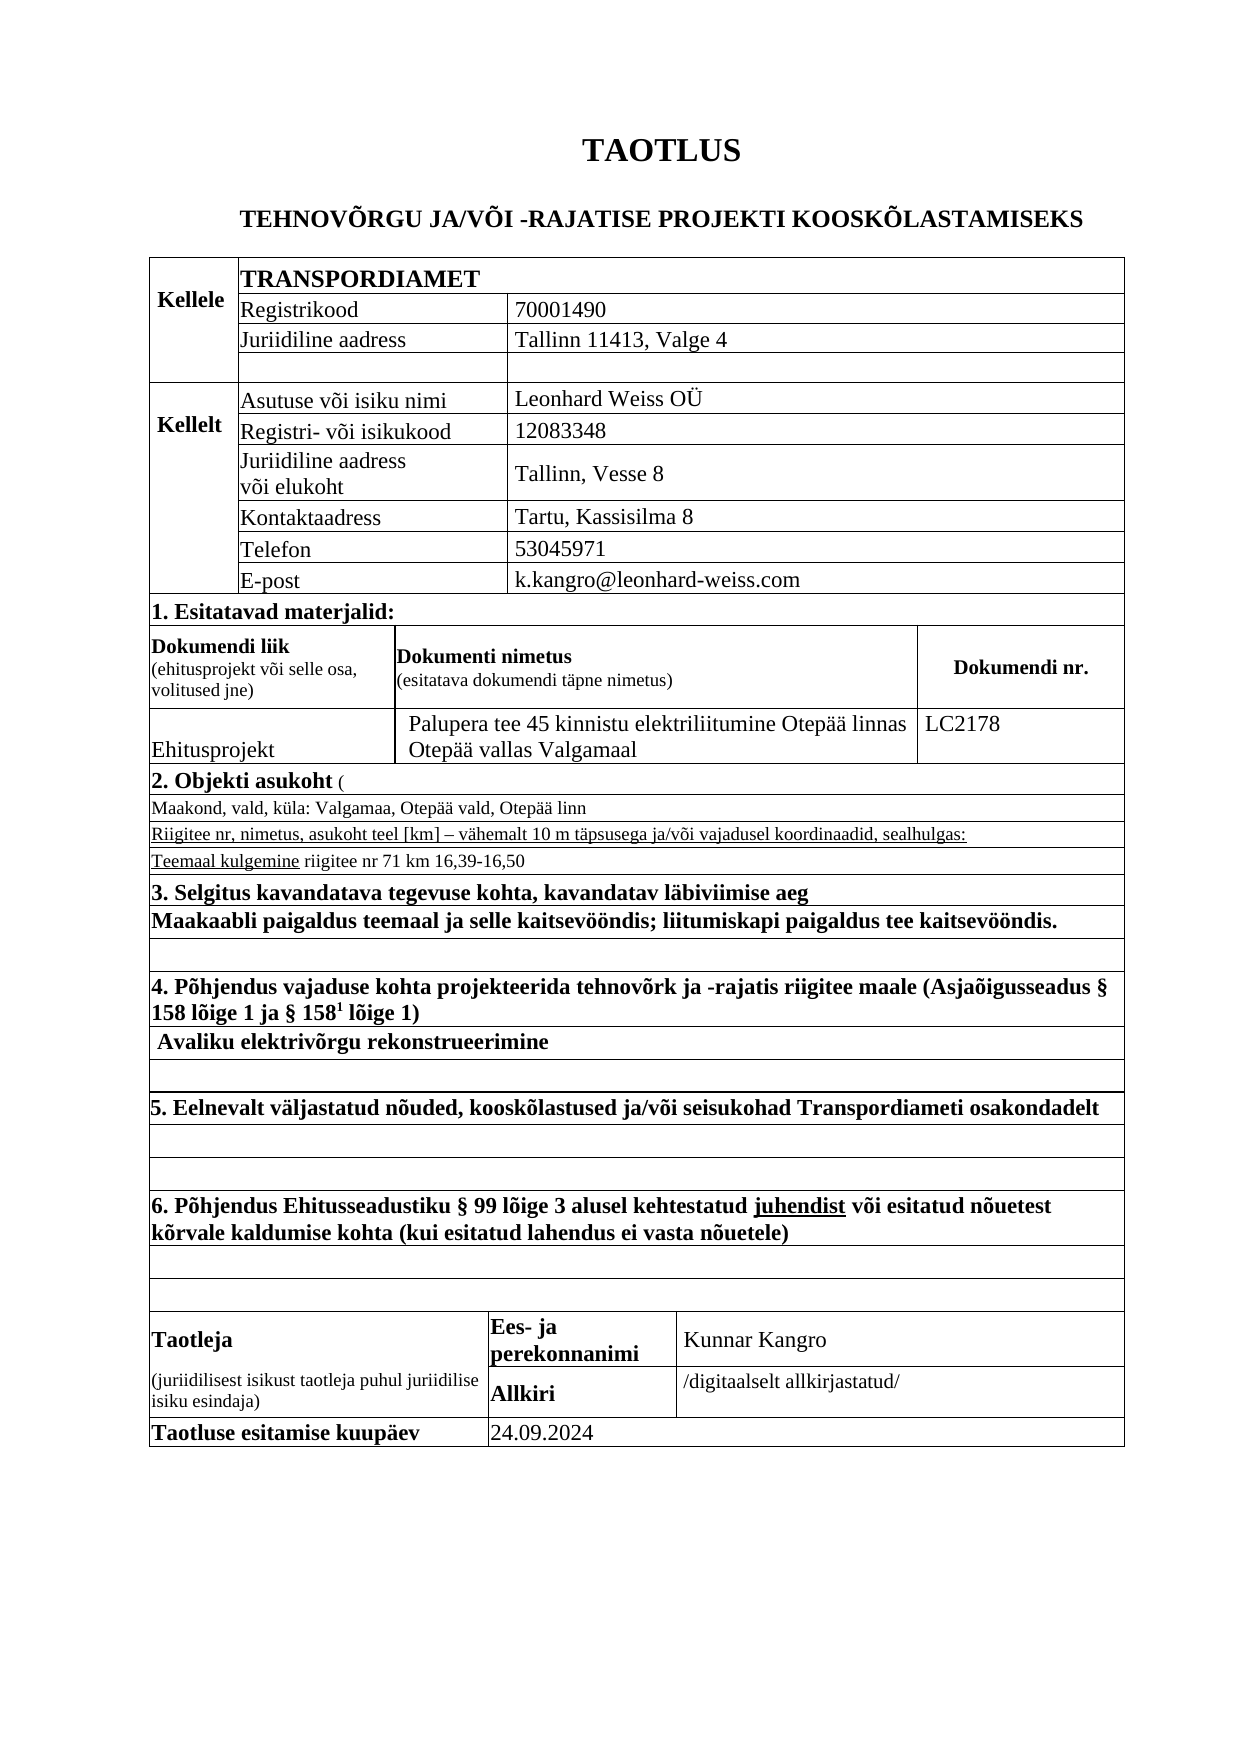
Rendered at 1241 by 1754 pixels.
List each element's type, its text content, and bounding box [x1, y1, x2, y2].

table_cell Taotluse esitamise kuupäev [150, 1418, 488, 1446]
table_cell k.kangro@leonhard-weiss.com [508, 563, 1124, 593]
table_cell (juriidilisest isikust taotleja puhul juriidilise isiku esindaja) [150, 1366, 488, 1417]
table_cell [150, 1279, 1124, 1311]
table_cell 4. Põhjendus vajaduse kohta projekteerida tehnovõrk ja -rajatis riigitee maale (Asjaõigusseadus § 158 lõige 1 ja § 1581 lõige 1) [150, 972, 1124, 1026]
table_cell 2. Objekti asukoht ( [150, 764, 1124, 794]
table_cell [150, 1246, 1124, 1278]
table_cell Ees- ja perekonnanimi [489, 1312, 676, 1366]
table_cell Juriidiline aadress või elukoht [239, 445, 507, 499]
table_cell [508, 353, 1124, 382]
table_cell Kunnar Kangro [677, 1312, 1124, 1366]
table_cell Juriidiline aadress [239, 324, 507, 352]
table_cell 1. Esitatavad materjalid: [150, 594, 1124, 624]
table_cell Palupera tee 45 kinnistu elektriliitumine Otepää linnas Otepää vallas Valgamaal [396, 709, 917, 763]
table_cell /digitaalselt allkirjastatud/ [677, 1367, 1124, 1417]
table_cell LC2178 [918, 709, 1124, 763]
table_cell Teemaal kulgemine riigitee nr 71 km 16,39-16,50 [150, 848, 1124, 874]
table_cell Leonhard Weiss OÜ [508, 383, 1124, 413]
table_cell 70001490 [508, 294, 1124, 322]
table_cell 5. Eelnevalt väljastatud nõuded, kooskõlastused ja/või seisukohad Transpordiameti osakondadelt [150, 1093, 1124, 1124]
table_cell [150, 939, 1124, 971]
table_cell Tallinn 11413, Valge 4 [508, 324, 1124, 352]
table_cell Registrikood [239, 294, 507, 322]
table_cell Maakond, vald, küla: Valgamaa, Otepää vald, Otepää linn [150, 795, 1124, 821]
table_cell 24.09.2024 [489, 1418, 1124, 1446]
table_cell Dokumenti nimetus (esitatava dokumendi täpne nimetus) [396, 626, 917, 707]
text TEHNOVÕRGU JA/VÕI -RAJATISE PROJEKTI KOOSKÕLASTAMISEKS [177, 204, 1146, 233]
table_cell Avaliku elektrivõrgu rekonstrueerimine [150, 1027, 1124, 1059]
table_cell Tartu, Kassisilma 8 [508, 501, 1124, 531]
table_cell Telefon [239, 532, 507, 562]
table_cell Kellelt [150, 383, 238, 593]
table_cell Riigitee nr, nimetus, asukoht teel [km] – vähemalt 10 m täpsusega ja/või vajadusel koordinaadid, sealhulgas: [150, 822, 1124, 847]
table_header Kellele [150, 258, 238, 382]
table_cell [239, 353, 507, 382]
table_cell Dokumendi nr. [918, 626, 1124, 707]
table_cell 3. Selgitus kavandatava tegevuse kohta, kavandatav läbiviimise aeg [150, 875, 1124, 905]
table_cell [150, 1060, 1124, 1091]
table_cell Kontaktaadress [239, 501, 507, 531]
table_header TRANSPORDIAMET [239, 258, 1124, 293]
table_cell Allkiri [489, 1367, 676, 1417]
table_cell [150, 1158, 1124, 1190]
table_cell E-post [239, 563, 507, 593]
table_cell Dokumendi liik (ehitusprojekt või selle osa, volitused jne) [150, 626, 394, 707]
text TAOTLUS [177, 130, 1146, 168]
table_cell Registri- või isikukood [239, 414, 507, 444]
table_cell 6. Põhjendus Ehitusseadustiku § 99 lõige 3 alusel kehtestatud juhendist või esitatud nõuetest kõrvale kaldumise kohta (kui esitatud lahendus ei vasta nõuetele) [150, 1191, 1124, 1245]
table_cell Asutuse või isiku nimi [239, 383, 507, 413]
table_cell 12083348 [508, 414, 1124, 444]
table_cell Maakaabli paigaldus teemaal ja selle kaitsevööndis; liitumiskapi paigaldus tee kaitsevööndis. [150, 906, 1124, 938]
table_cell [150, 1125, 1124, 1157]
table_cell 53045971 [508, 532, 1124, 562]
table_cell Tallinn, Vesse 8 [508, 445, 1124, 499]
table_cell Ehitusprojekt [150, 709, 394, 763]
table_cell Taotleja [150, 1312, 488, 1366]
